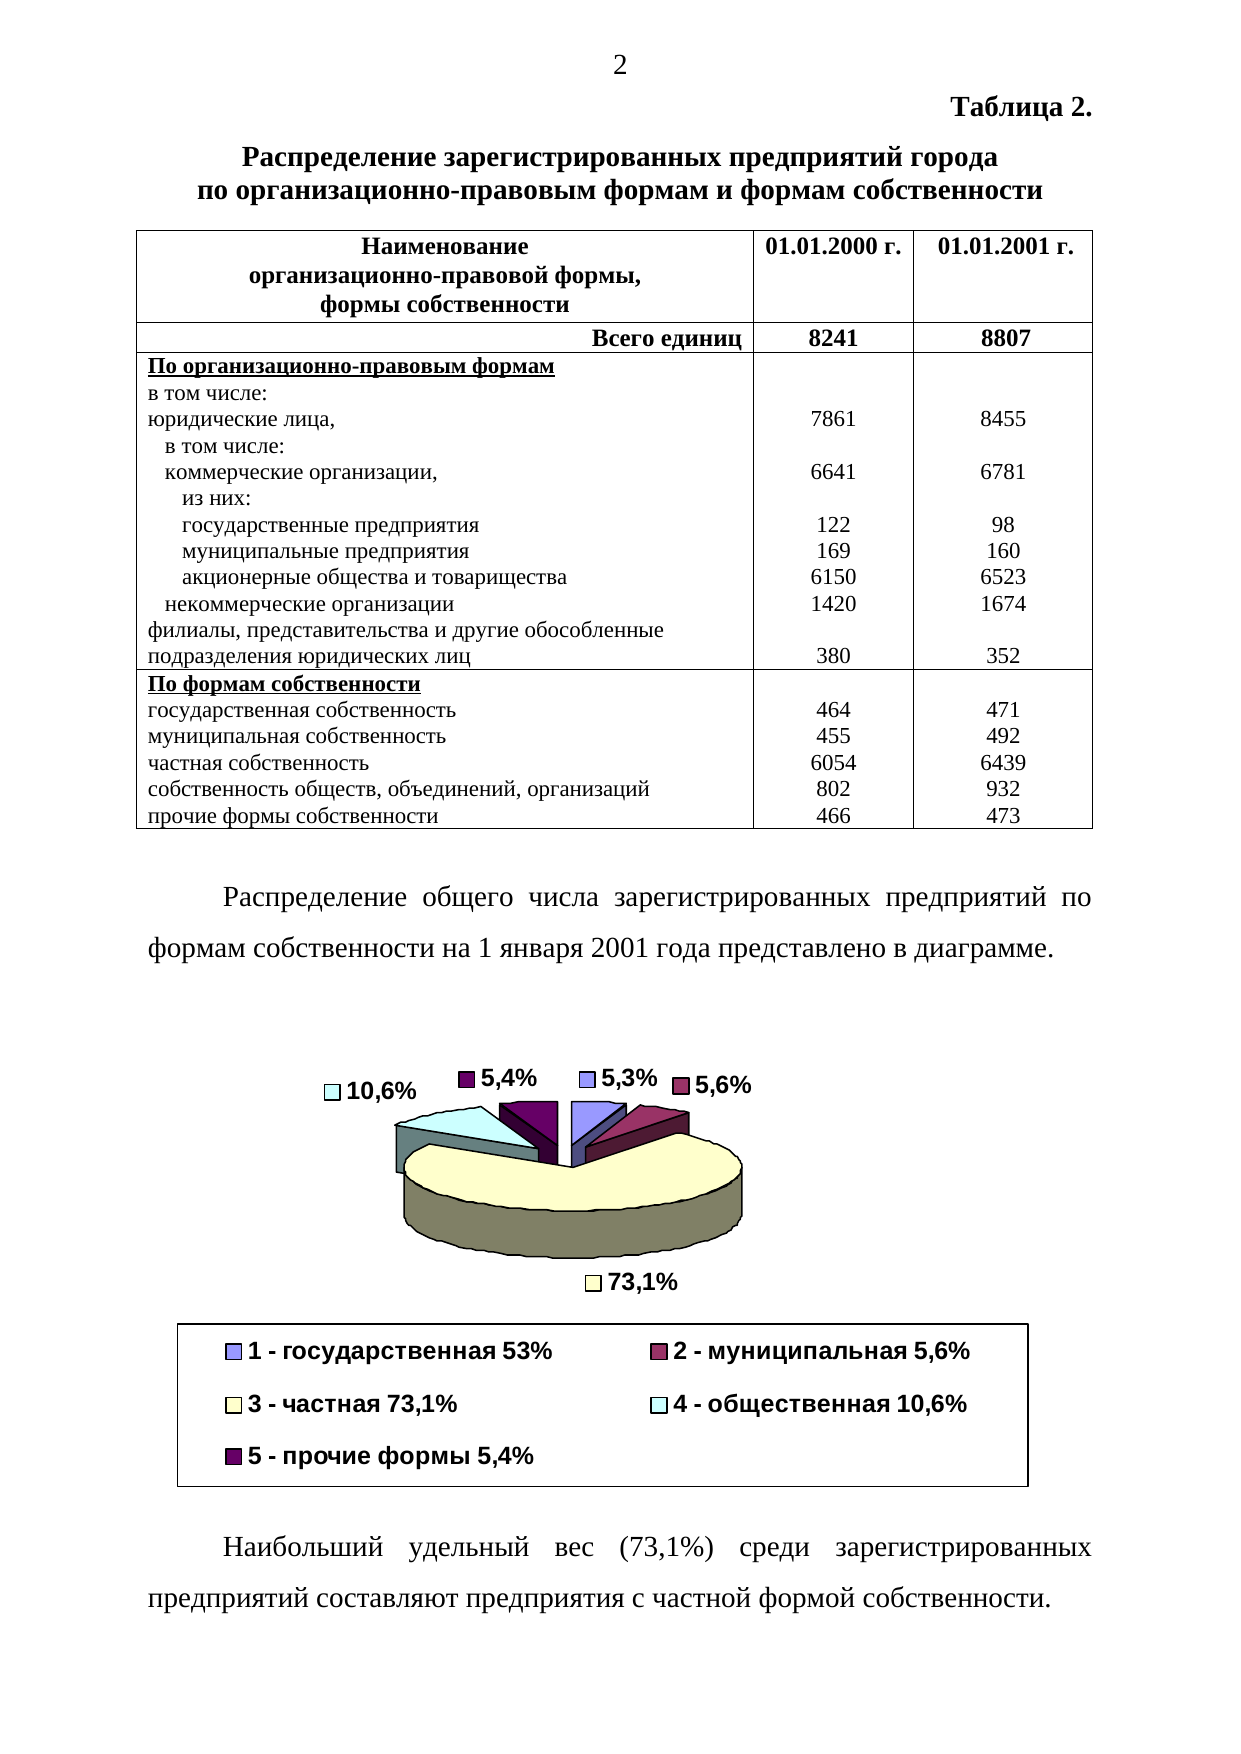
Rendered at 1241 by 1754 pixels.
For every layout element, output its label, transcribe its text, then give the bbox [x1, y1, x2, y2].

table_cell 8241 [754, 323, 913, 352]
table_cell Всего единиц [137, 323, 753, 352]
table_cell 471 492 6439 932 473 [914, 670, 1092, 828]
text Наибольший удельный вес (73,1%) среди зарегистрированных предприятий составляют предприятия с частной формой собственности. [148, 1030, 1092, 1613]
table_cell По формам собственности государственная собственность муниципальная собственность частная собственность собственность обществ, объединений, организаций прочие формы собственности [137, 670, 753, 828]
table_cell 7861 6641 122 169 6150 1420 380 [754, 353, 913, 669]
text Таблица 2. [148, 89, 1092, 122]
table_cell По организационно-правовым формам в том числе: юридические лица, в том числе: коммерческие организации, из них: государственные предприятия муниципальные предприятия акционерные общества и товарищества некоммерческие организации филиалы, представительства и другие обособленные подразделения юридических лиц [137, 353, 753, 669]
text Распределение зарегистрированных предприятий города [148, 139, 1092, 172]
table_cell 8807 [914, 323, 1092, 352]
table_header Наименование организационно-правовой формы, формы собственности [137, 231, 753, 322]
table_cell 8455 6781 98 160 6523 1674 352 [914, 353, 1092, 669]
table_header 01.01.2001 г. [914, 231, 1092, 322]
table_cell 464 455 6054 802 466 [754, 670, 913, 828]
table_header 01.01.2000 г. [754, 231, 913, 322]
text по организационно-правовым формам и формам собственности [148, 172, 1092, 206]
text Распределение общего числа зарегистрированных предприятий по формам собственности на 1 января 2001 года представлено в диаграмме. [148, 879, 1092, 963]
